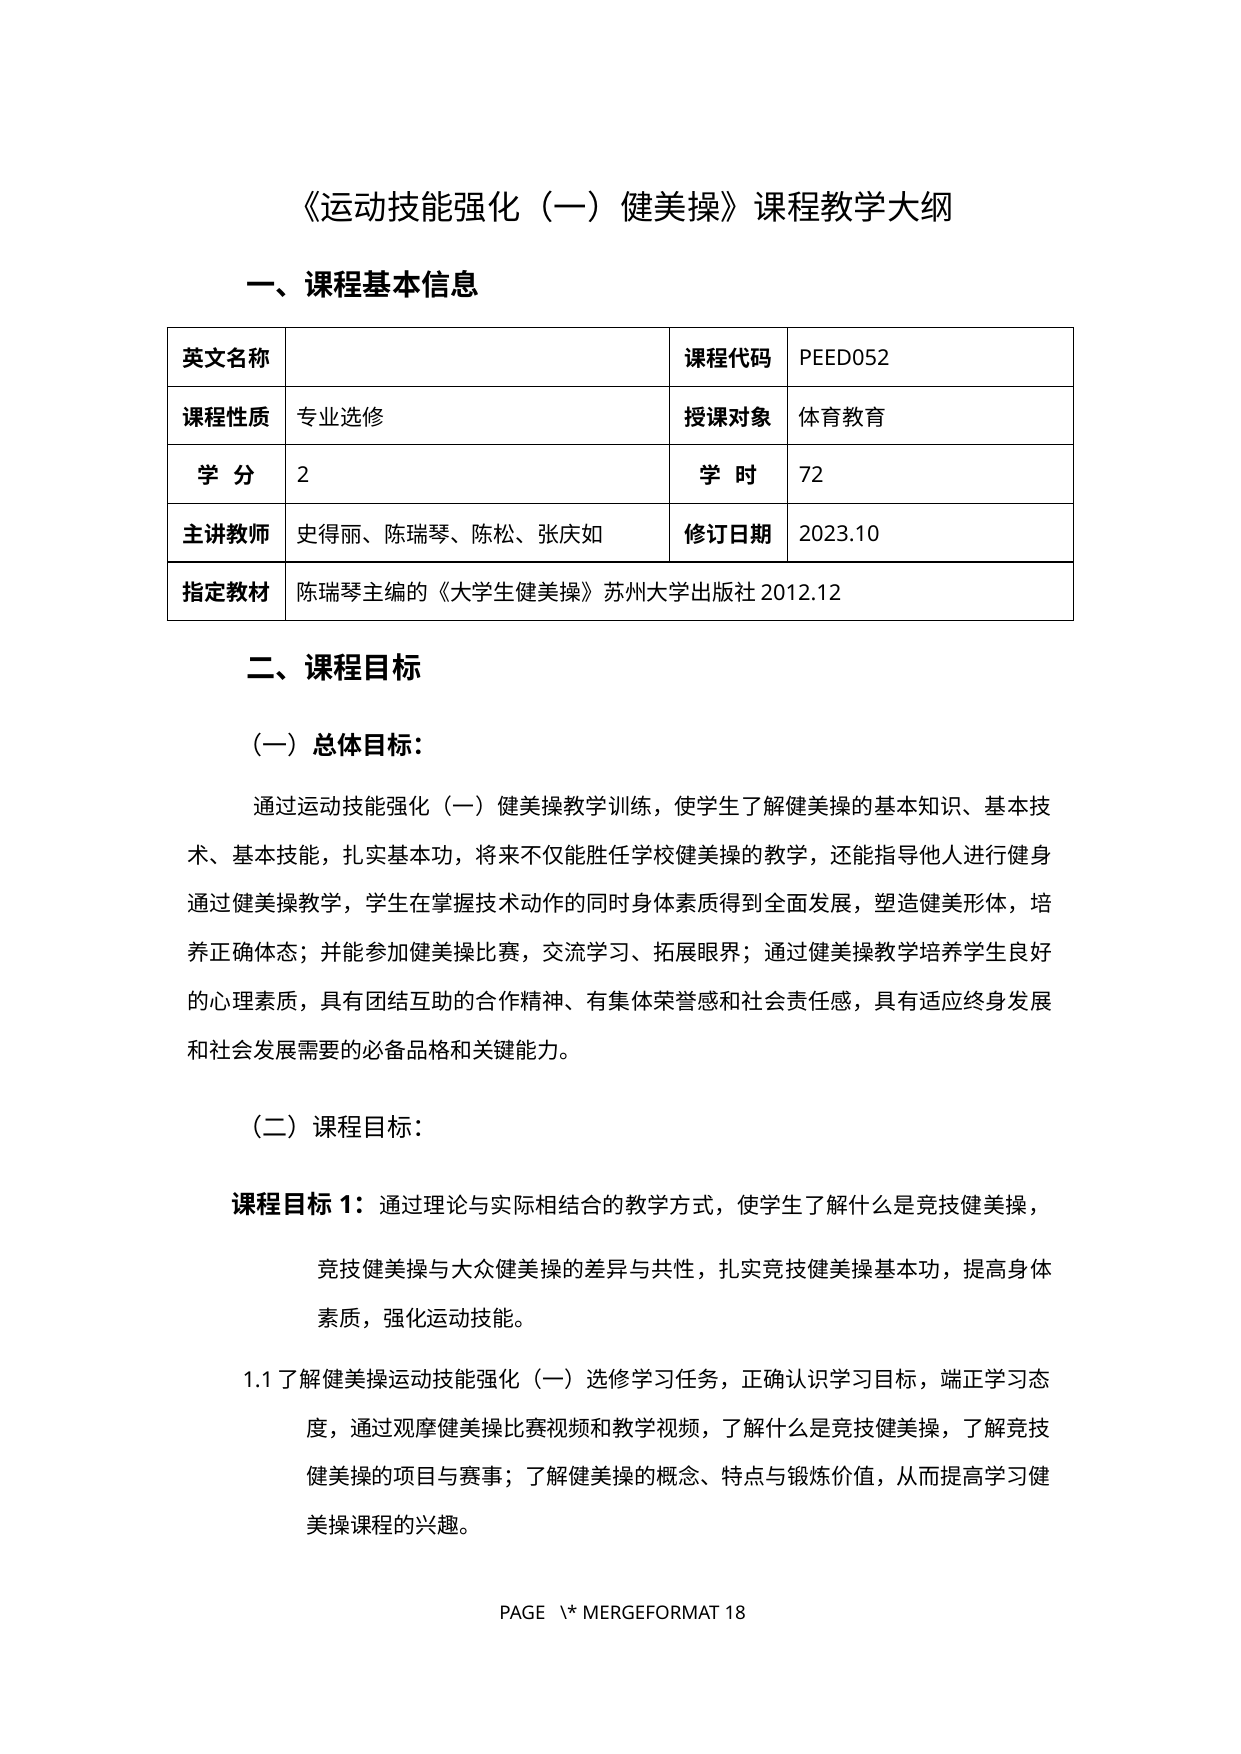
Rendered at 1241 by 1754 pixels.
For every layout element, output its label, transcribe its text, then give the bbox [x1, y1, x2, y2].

table_cell 课程性质 [168, 387, 285, 444]
text 课程目标1：通过理论与实际相结合的教学方式，使学生了解什么是竞技健美操，竞技健美操与大众健美操的差异与共性，扎实竞技健美操基本功，提高身体素质，强化运动技能。 [231, 1171, 1053, 1333]
table_cell 史得丽、陈瑞琴、陈松、张庆如 [286, 504, 669, 561]
table_cell 2 [286, 445, 669, 503]
table_cell 主讲教师 [168, 504, 285, 561]
table_cell 72 [788, 445, 1073, 503]
table_cell 学 时 [670, 445, 787, 503]
table_cell 修订日期 [670, 504, 787, 561]
table_cell 学 分 [168, 445, 285, 503]
text 《运动技能强化（一）健美操》课程教学大纲 [187, 172, 1053, 237]
table_header 课程代码 [670, 328, 787, 386]
table_cell 指定教材 [168, 563, 285, 620]
table_header [286, 328, 669, 386]
text 一、课程基本信息 [187, 250, 1053, 315]
text 二、课程目标 [187, 633, 1053, 698]
table_cell 2023.10 [788, 504, 1073, 561]
text （二）课程目标： [187, 1093, 1053, 1158]
text 1.1了解健美操运动技能强化（一）选修学习任务，正确认识学习目标，端正学习态度，通过观摩健美操比赛视频和教学视频，了解什么是竞技健美操，了解竞技健美操的项目与赛事；了解健美操的概念、特点与锻炼价值，从而提高学习健美操课程的兴趣。 [242, 1361, 1053, 1540]
table_header 英文名称 [168, 328, 285, 386]
table_cell 授课对象 [670, 387, 787, 444]
table_cell 陈瑞琴主编的《大学生健美操》苏州大学出版社2012.12 [286, 563, 1073, 620]
table_cell 专业选修 [286, 387, 669, 444]
table_cell 体育教育 [788, 387, 1073, 444]
text 通过运动技能强化（一）健美操教学训练，使学生了解健美操的基本知识、基本技术、基本技能，扎实基本功，将来不仅能胜任学校健美操的教学，还能指导他人进行健身。通过健美操教学，学生在掌握技术动作的同时身体素质得到全面发展，塑造健美形体，培养正确体态；并能参加健美操比赛，交流学习、拓展眼界；通过健美操教学培养学生良好的心理素质，具有团结互助的合作精神、有集体荣誉感和社会责任感，具有适应终身发展和社会发展需要的必备品格和关键能力。 [187, 788, 1053, 1065]
text （一）总体目标： [187, 711, 1053, 776]
table_header PEED052 [788, 328, 1073, 386]
